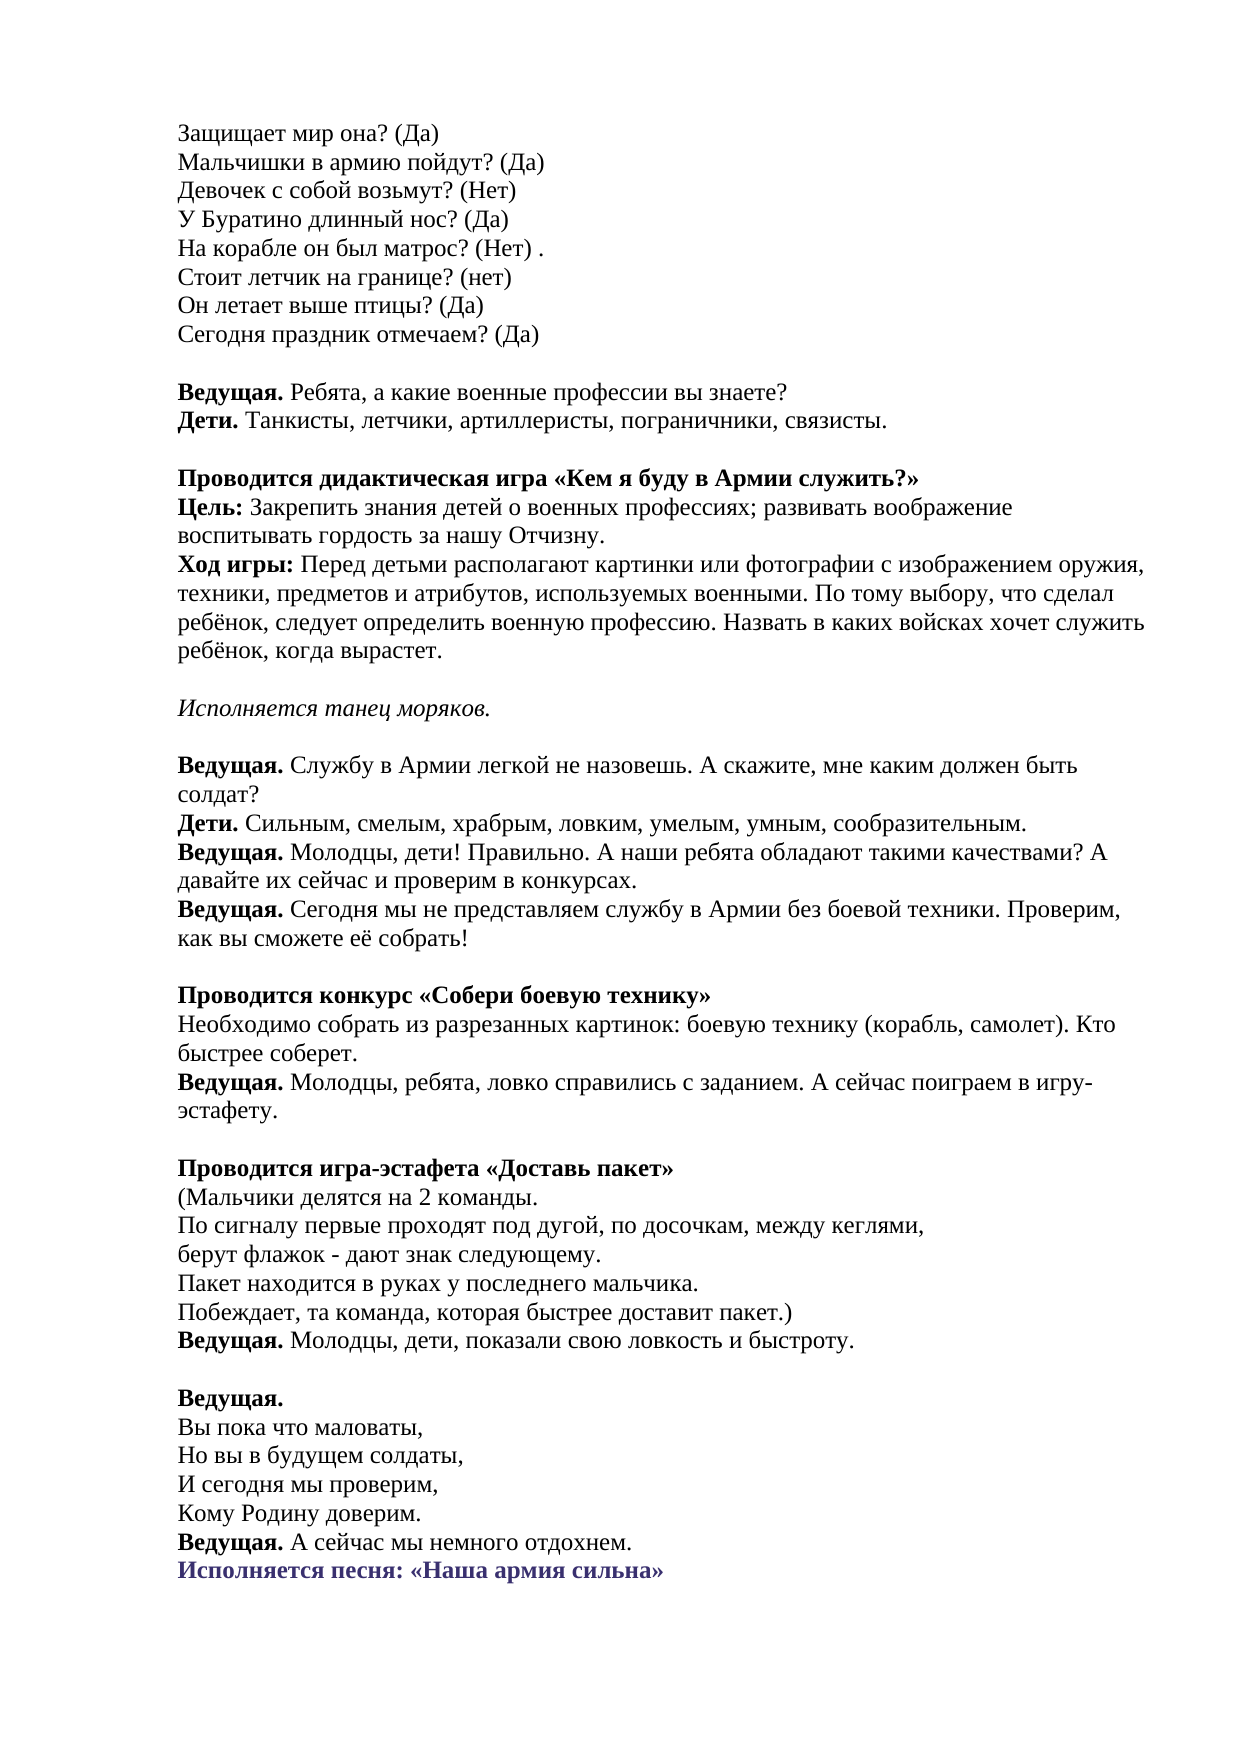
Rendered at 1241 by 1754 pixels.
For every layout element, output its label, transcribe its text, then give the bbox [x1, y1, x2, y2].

text Исполняется песня: «Наша армия сильна» [177, 1556, 1152, 1584]
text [177, 118, 1152, 1556]
